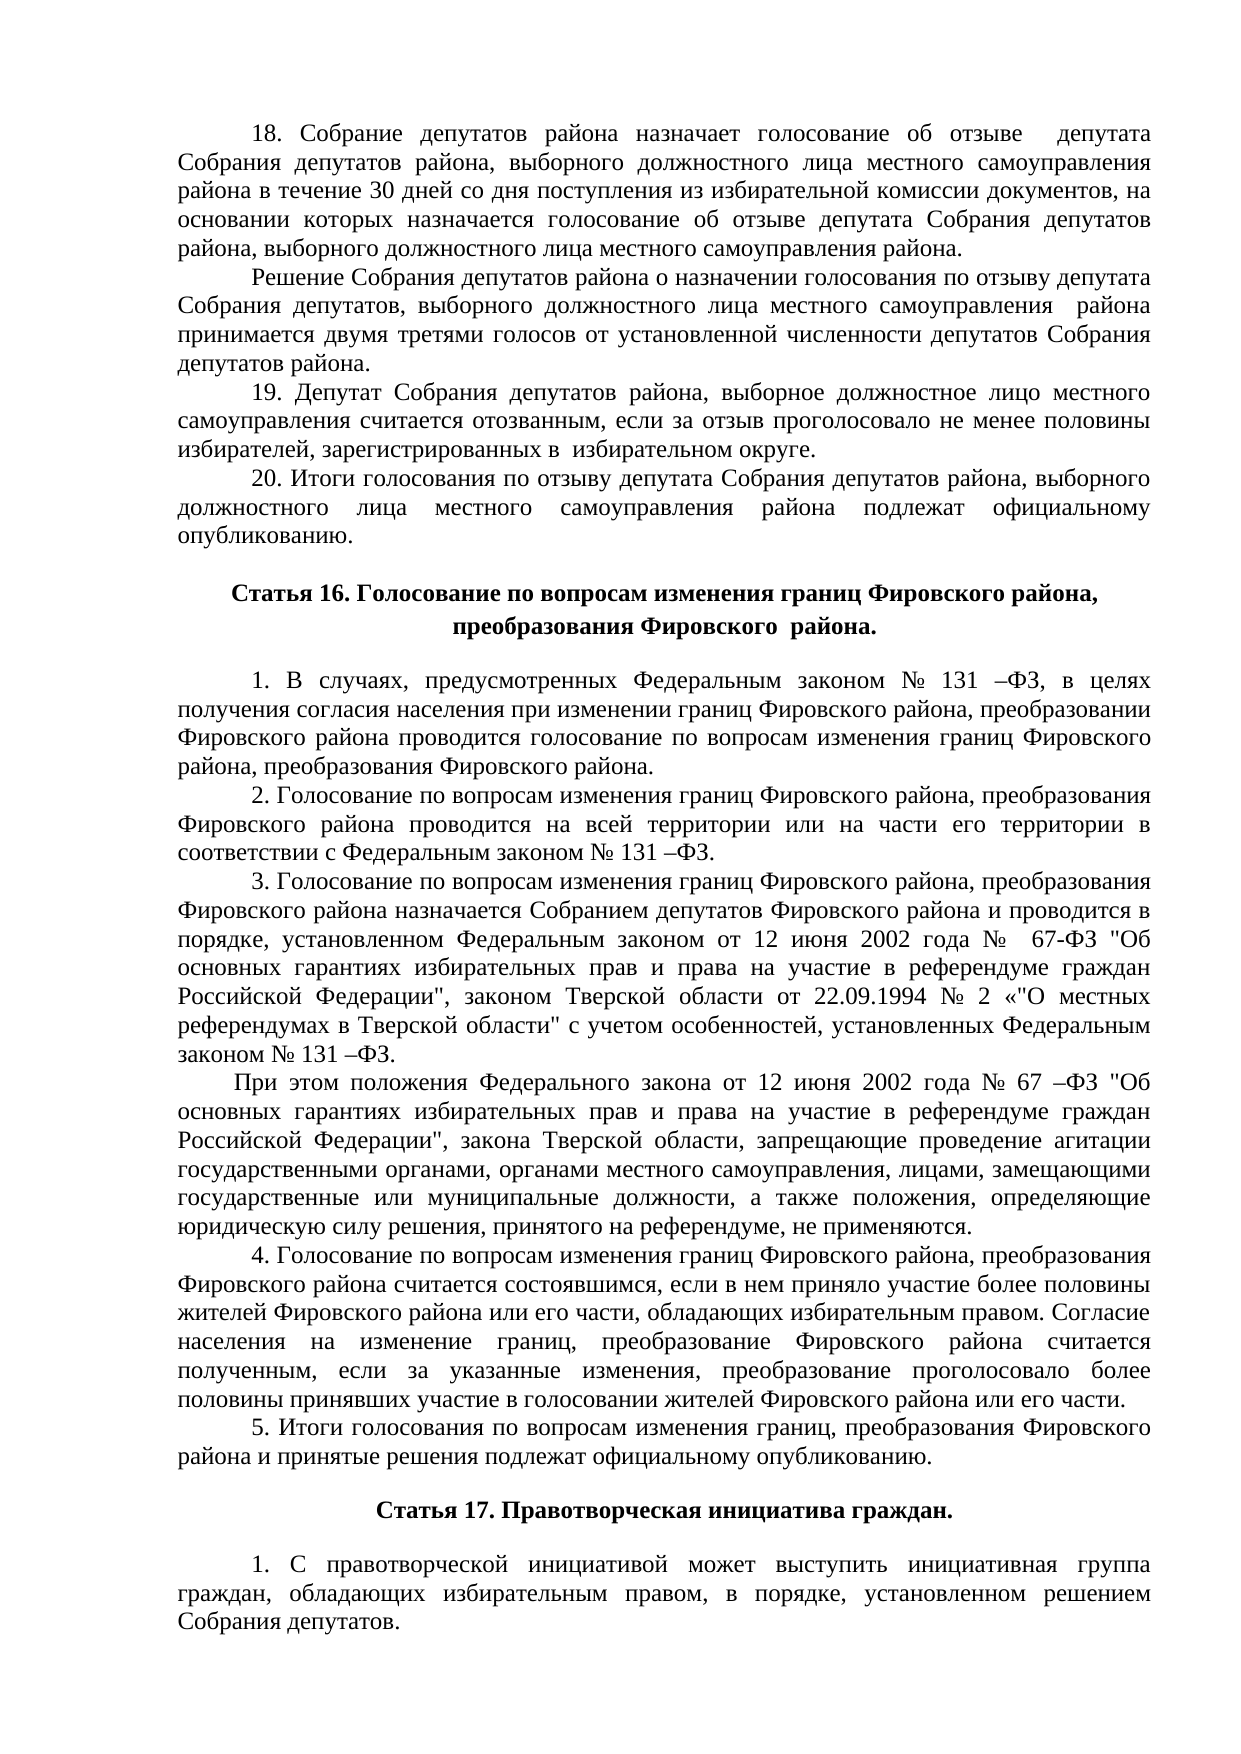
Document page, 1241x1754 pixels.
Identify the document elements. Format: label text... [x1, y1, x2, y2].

text 1. В случаях, предусмотренных Федеральным законом № 131 –ФЗ, в целях получения согласия населения при изменении границ Фировского района, преобразовании Фировского района проводится голосование по вопросам изменения границ Фировского района, преобразования Фировского района. [177, 665, 1152, 780]
text 5. Итоги голосования по вопросам изменения границ, преобразования Фировского района и принятые решения подлежат официальному опубликованию. [177, 1412, 1152, 1470]
text Решение Собрания депутатов района о назначении голосования по отзыву депутата Собрания депутатов, выборного должностного лица местного самоуправления района принимается двумя третями голосов от установленной численности депутатов Собрания депутатов района. [177, 262, 1152, 377]
text 4. Голосование по вопросам изменения границ Фировского района, преобразования Фировского района считается состоявшимся, если в нем приняло участие более половины жителей Фировского района или его части, обладающих избирательным правом. Согласие населения на изменение границ, преобразование Фировского района считается полученным, если за указанные изменения, преобразование проголосовало более половины принявших участие в голосовании жителей Фировского района или его части. [177, 1240, 1152, 1412]
text При этом положения Федерального закона от 12 июня 2002 года № 67 –ФЗ "Об основных гарантиях избирательных прав и права на участие в референдуме граждан Российской Федерации", закона Тверской области, запрещающие проведение агитации государственными органами, органами местного самоуправления, лицами, замещающими государственные или муниципальные должности, а также положения, определяющие юридическую силу решения, принятого на референдуме, не применяются. [177, 1067, 1152, 1240]
text 1. С правотворческой инициативой может выступить инициативная группа граждан, обладающих избирательным правом, в порядке, установленном решением Собрания депутатов. [177, 1549, 1152, 1635]
text 20. Итоги голосования по отзыву депутата Собрания депутатов района, выборного должностного лица местного самоуправления района подлежат официальному опубликованию. [177, 463, 1152, 549]
text 3. Голосование по вопросам изменения границ Фировского района, преобразования Фировского района назначается Собранием депутатов Фировского района и проводится в порядке, установленном Федеральным законом от 12 июня 2002 года № 67-ФЗ "Об основных гарантиях избирательных прав и права на участие в референдуме граждан Российской Федерации", законом Тверской области от 22.09.1994 № 2 «"О местных референдумах в Тверской области" с учетом особенностей, установленных Федеральным законом № 131 –ФЗ. [177, 866, 1152, 1067]
text Статья 16. Голосование по вопросам изменения границ Фировского района, преобразования Фировского района. [177, 578, 1152, 640]
text 18. Собрание депутатов района назначает голосование об отзыве депутата Собрания депутатов района, выборного должностного лица местного самоуправления района в течение 30 дней со дня поступления из избирательной комиссии документов, на основании которых назначается голосование об отзыве депутата Собрания депутатов района, выборного должностного лица местного самоуправления района. [177, 118, 1152, 262]
text 2. Голосование по вопросам изменения границ Фировского района, преобразования Фировского района проводится на всей территории или на части его территории в соответствии с Федеральным законом № 131 –ФЗ. [177, 780, 1152, 866]
text 19. Депутат Собрания депутатов района, выборное должностное лицо местного самоуправления считается отозванным, если за отзыв проголосовало не менее половины избирателей, зарегистрированных в избирательном округе. [177, 377, 1152, 463]
text Статья 17. Правотворческая инициатива граждан. [177, 1495, 1152, 1524]
